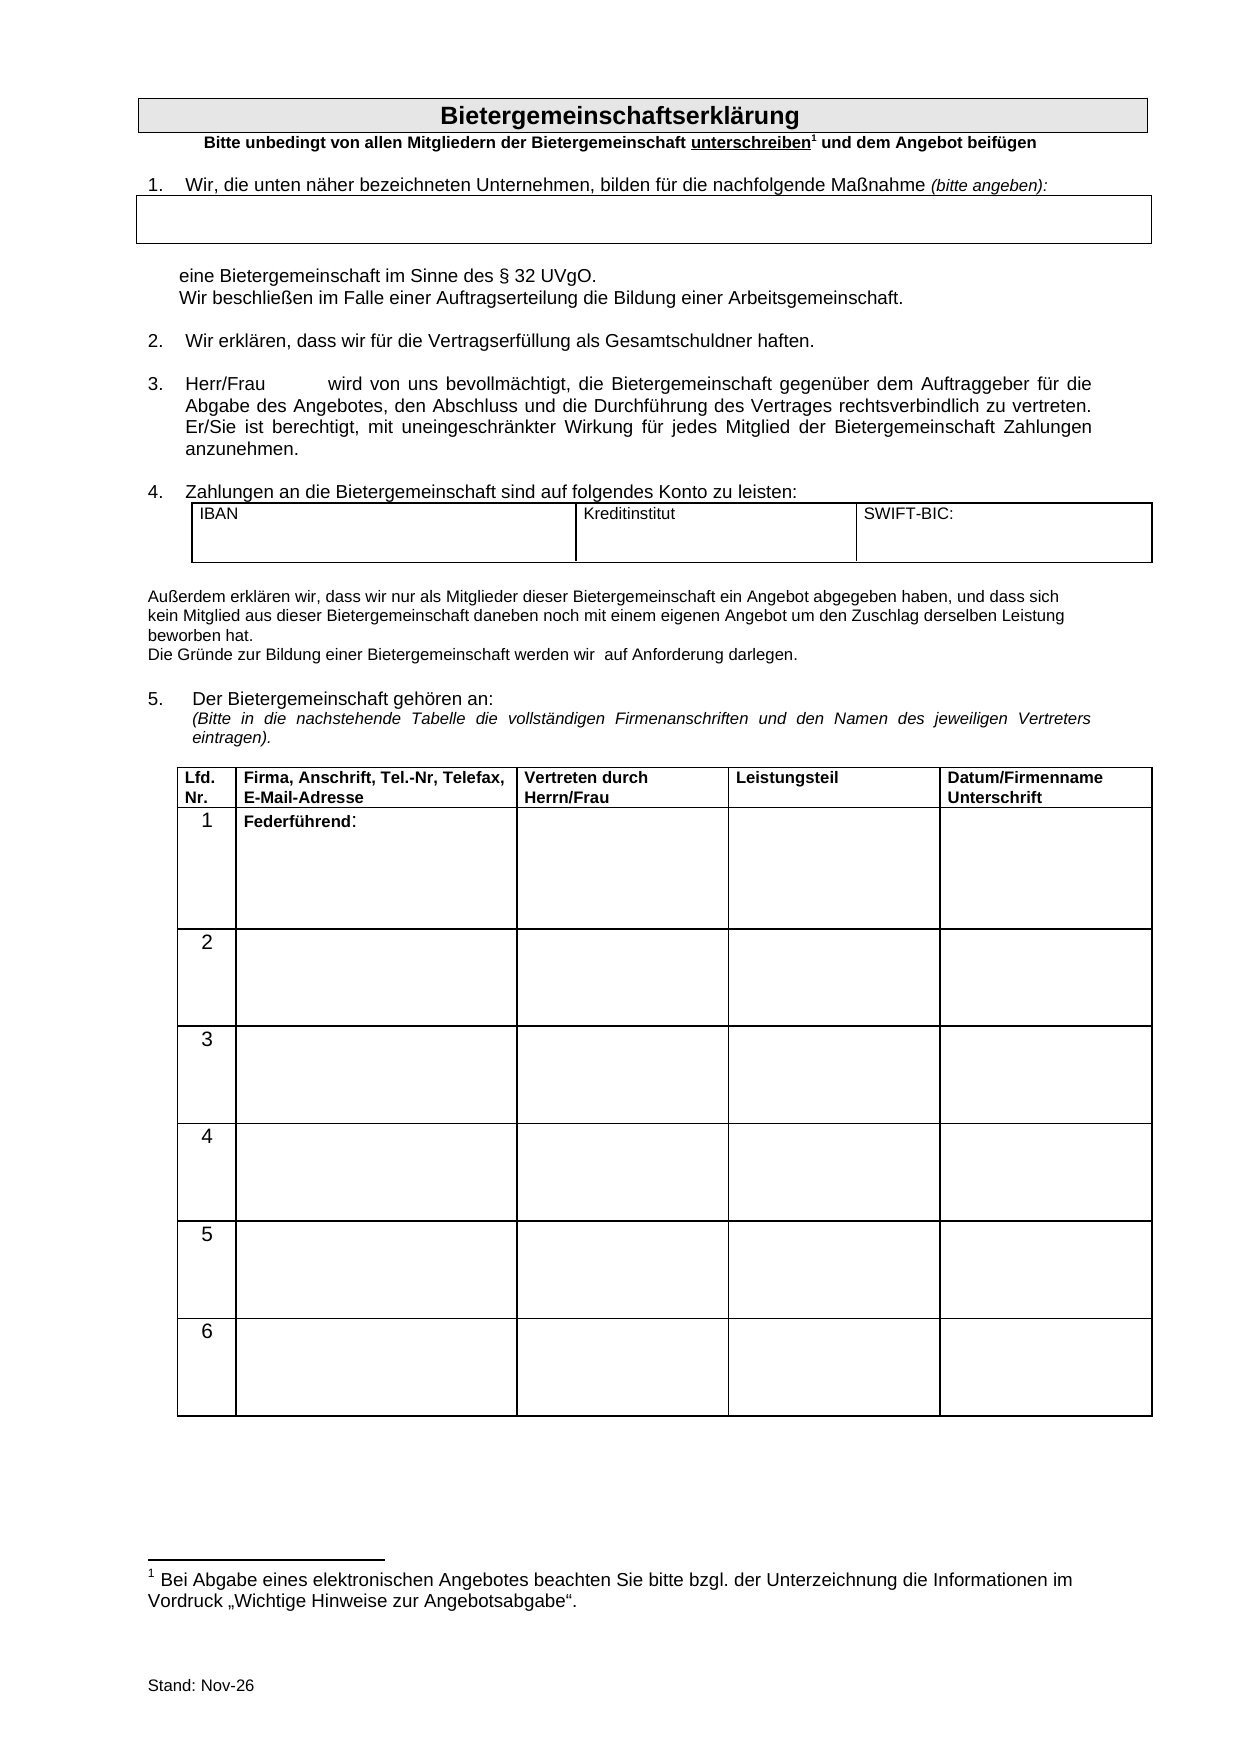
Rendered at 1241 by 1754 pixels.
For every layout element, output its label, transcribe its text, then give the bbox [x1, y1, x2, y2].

table_cell 4 [178, 1124, 235, 1220]
table_cell [237, 1124, 516, 1220]
table_cell [729, 808, 939, 928]
list eine etergemeinschaft im Sinne des § 32 UVgO. [148, 265, 1092, 287]
list Herr/Frau wird von uns bevollmächtigt, die etergemeinschaft gegenüber dem Auftraggeber für die Abgabe des Angebotes, den Abschluss und die Durchführung des Vertrages rechtsverbindlich zu vertreten. Er/Sie ist berechtigt, mit uneingeschränkter Wirkung für jedes Mitglied der etergemeinschaft Zahlungen anzunehmen. [148, 373, 1092, 459]
text Außerdem erklären wir, dass wir nur als Mitglieder dieser etergemeinschaft ein Angebot abgegeben haben, und dass sich kein Mitglied aus dieser etergemeinschaft daneben noch mit einem eigenen Angebot um den Zuschlag derselben Leistung beworben hat. Die Gründe zur Bildung einer Bietergemeinschaft werden wir auf Anforderung darlegen. [148, 587, 1092, 664]
text (Bitte in die nachstehende Tabelle die vollständigen Firmenanschriften und den Namen des jeweiligen Vertreters eintragen). [192, 709, 1092, 747]
table_cell [941, 1319, 1151, 1415]
table_header Datum/Firmenname Unterschrift [941, 768, 1151, 807]
table_header Firma, Anschrift, Tel.-Nr, Telefax, E-Mail-Adresse [237, 768, 516, 807]
title etergemeinschaftserklärung [139, 99, 1147, 132]
table_cell [941, 1027, 1151, 1123]
table_cell 5 [178, 1222, 235, 1317]
table_header Lfd. Nr. [178, 768, 235, 807]
table_cell [237, 1319, 516, 1415]
table_cell [729, 1124, 939, 1220]
table_cell [941, 808, 1151, 928]
list Zahlungen an die etergemeinschaft sind auf folgendes Konto zu leisten: [148, 481, 1092, 502]
table_header SWIFT-BIC: [857, 504, 1151, 561]
table_cell [518, 1027, 728, 1123]
list Der etergemeinschaft gehören an: [148, 688, 1092, 709]
table_cell [518, 808, 728, 928]
table_cell [237, 1222, 516, 1317]
table_cell [729, 1027, 939, 1123]
list Wir erklären, dass wir für die Vertragserfüllung als Gesamtschuldner haften. [148, 330, 1092, 351]
list Wir beschließen im Falle einer Auftragserteilung die ldung einer Arbeitsgemeinschaft. [148, 287, 1092, 308]
table_cell [518, 1222, 728, 1317]
table_cell [729, 1222, 939, 1317]
text Bitte unbedingt von allen Mitgliedern der Bietergemeinschaft unterschreiben und dem Angebot beifügen [148, 133, 1092, 152]
table_cell [729, 930, 939, 1025]
table_header Kreditinstitut [577, 504, 856, 561]
table_header [137, 196, 1151, 242]
table_cell 6 [178, 1319, 235, 1415]
table_header Leistungsteil [729, 768, 939, 807]
table_cell [237, 930, 516, 1025]
table_cell [729, 1319, 939, 1415]
list Wir, die unten näher bezeichneten Unternehmen, bilden für die nachfolgende Maßnahme (bitte angeben): [148, 173, 1092, 195]
table_header IBAN [193, 504, 575, 561]
table_header Vertreten durch Herrn/Frau [518, 768, 728, 807]
table_cell 1 [178, 808, 235, 928]
table_cell 2 [178, 930, 235, 1025]
table_cell Federführend: [237, 808, 516, 928]
table_cell [941, 930, 1151, 1025]
table_cell [237, 1027, 516, 1123]
table_cell [941, 1124, 1151, 1220]
table_cell [941, 1222, 1151, 1317]
table_cell [518, 1319, 728, 1415]
table_cell [518, 1124, 728, 1220]
table_cell 3 [178, 1027, 235, 1123]
table_cell [518, 930, 728, 1025]
